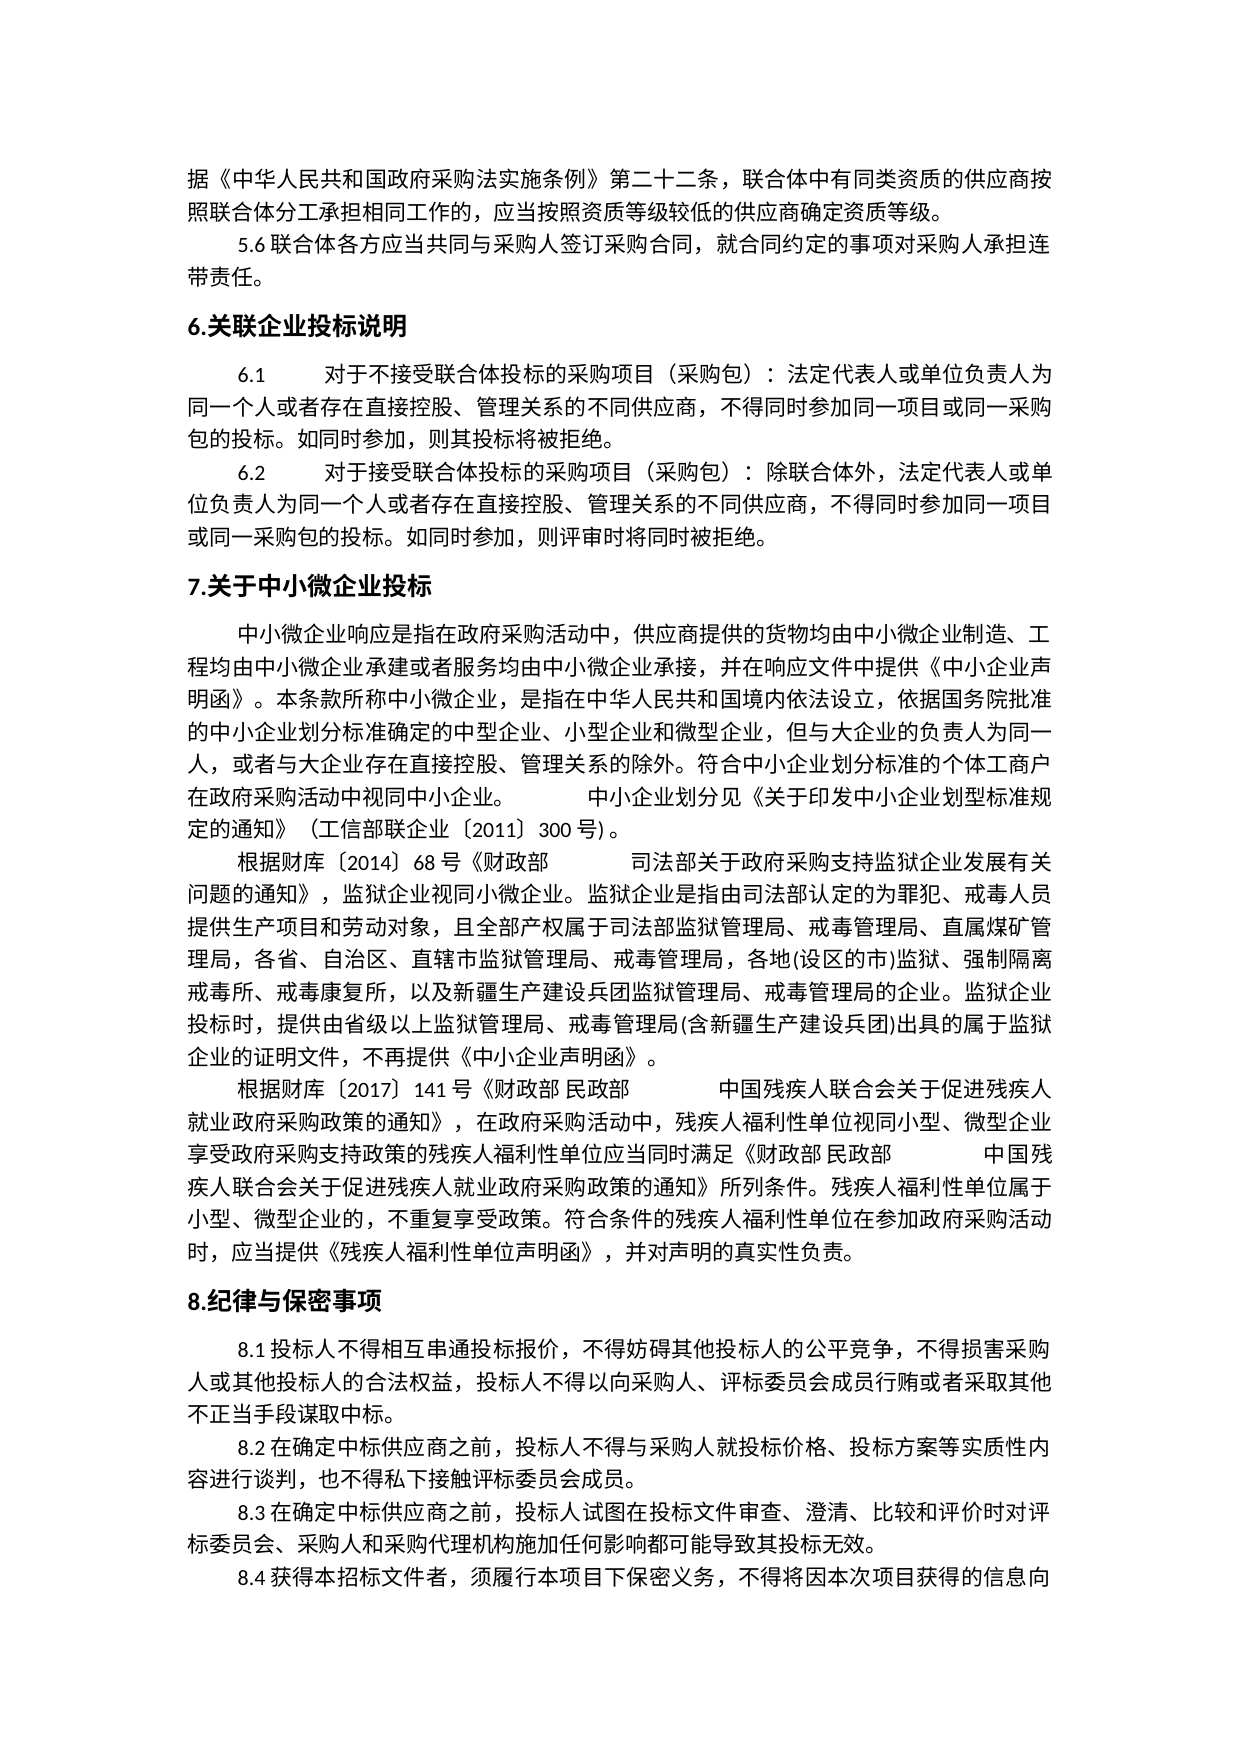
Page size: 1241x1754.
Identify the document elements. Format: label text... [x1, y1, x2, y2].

text 8.3在确定中标供应商之前，投标人试图在投标文件审查、澄清、比较和评价时对评标委员会、采购人和采购代理机构施加任何影响都可能导致其投标无效。 [187, 1494, 1053, 1559]
text 8.2在确定中标供应商之前，投标人不得与采购人就投标价格、投标方案等实质性内容进行谈判，也不得私下接触评标委员会成员。 [187, 1429, 1053, 1494]
text 6.1 对于不接受联合体投标的采购项目（采购包）：法定代表人或单位负责人为同一个人或者存在直接控股、管理关系的不同供应商，不得同时参加同一项目或同一采购包的投标。如同时参加，则其投标将被拒绝。 [187, 357, 1053, 454]
text 根据财库〔2017〕141号《财政部 民政部 中国残疾人联合会关于促进残疾人就业政府采购政策的通知》，在政府采购活动中，残疾人福利性单位视同小型、微型企业，享受政府采购支持政策的残疾人福利性单位应当同时满足《财政部 民政部 中国残疾人联合会关于促进残疾人就业政府采购政策的通知》所列条件。残疾人福利性单位属于小型、微型企业的，不重复享受政策。符合条件的残疾人福利性单位在参加政府采购活动时，应当提供《残疾人福利性单位声明函》，并对声明的真实性负责。 [187, 1072, 1053, 1267]
text 8.纪律与保密事项 [187, 1267, 1053, 1332]
text 6.2 对于接受联合体投标的采购项目（采购包）：除联合体外，法定代表人或单位负责人为同一个人或者存在直接控股、管理关系的不同供应商，不得同时参加同一项目或同一采购包的投标。如同时参加，则评审时将同时被拒绝。 [187, 454, 1053, 552]
text 7.关于中小微企业投标 [187, 552, 1053, 617]
text 根据财库〔2014〕68号《财政部 司法部关于政府采购支持监狱企业发展有关问题的通知》，监狱企业视同小微企业。监狱企业是指由司法部认定的为罪犯、戒毒人员提供生产项目和劳动对象，且全部产权属于司法部监狱管理局、戒毒管理局、直属煤矿管理局，各省、自治区、直辖市监狱管理局、戒毒管理局，各地(设区的市)监狱、强制隔离戒毒所、戒毒康复所，以及新疆生产建设兵团监狱管理局、戒毒管理局的企业。监狱企业投标时，提供由省级以上监狱管理局、戒毒管理局(含新疆生产建设兵团)出具的属于监狱企业的证明文件，不再提供《中小企业声明函》。 [187, 844, 1053, 1072]
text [187, 1559, 1053, 1592]
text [187, 162, 1053, 227]
text 6.关联企业投标说明 [187, 292, 1053, 357]
text 中小微企业响应是指在政府采购活动中，供应商提供的货物均由中小微企业制造、工程均由中小微企业承建或者服务均由中小微企业承接，并在响应文件中提供《中小企业声明函》。本条款所称中小微企业，是指在中华人民共和国境内依法设立，依据国务院批准的中小企业划分标准确定的中型企业、小型企业和微型企业，但与大企业的负责人为同一人，或者与大企业存在直接控股、管理关系的除外。符合中小企业划分标准的个体工商户，在政府采购活动中视同中小企业。 中小企业划分见《关于印发中小企业划型标准规定的通知》（工信部联企业〔2011〕300号) 。 [187, 617, 1053, 844]
text 5.6联合体各方应当共同与采购人签订采购合同，就合同约定的事项对采购人承担连带责任。 [187, 227, 1053, 292]
text 8.1投标人不得相互串通投标报价，不得妨碍其他投标人的公平竞争，不得损害采购人或其他投标人的合法权益，投标人不得以向采购人、评标委员会成员行贿或者采取其他不正当手段谋取中标。 [187, 1332, 1053, 1429]
